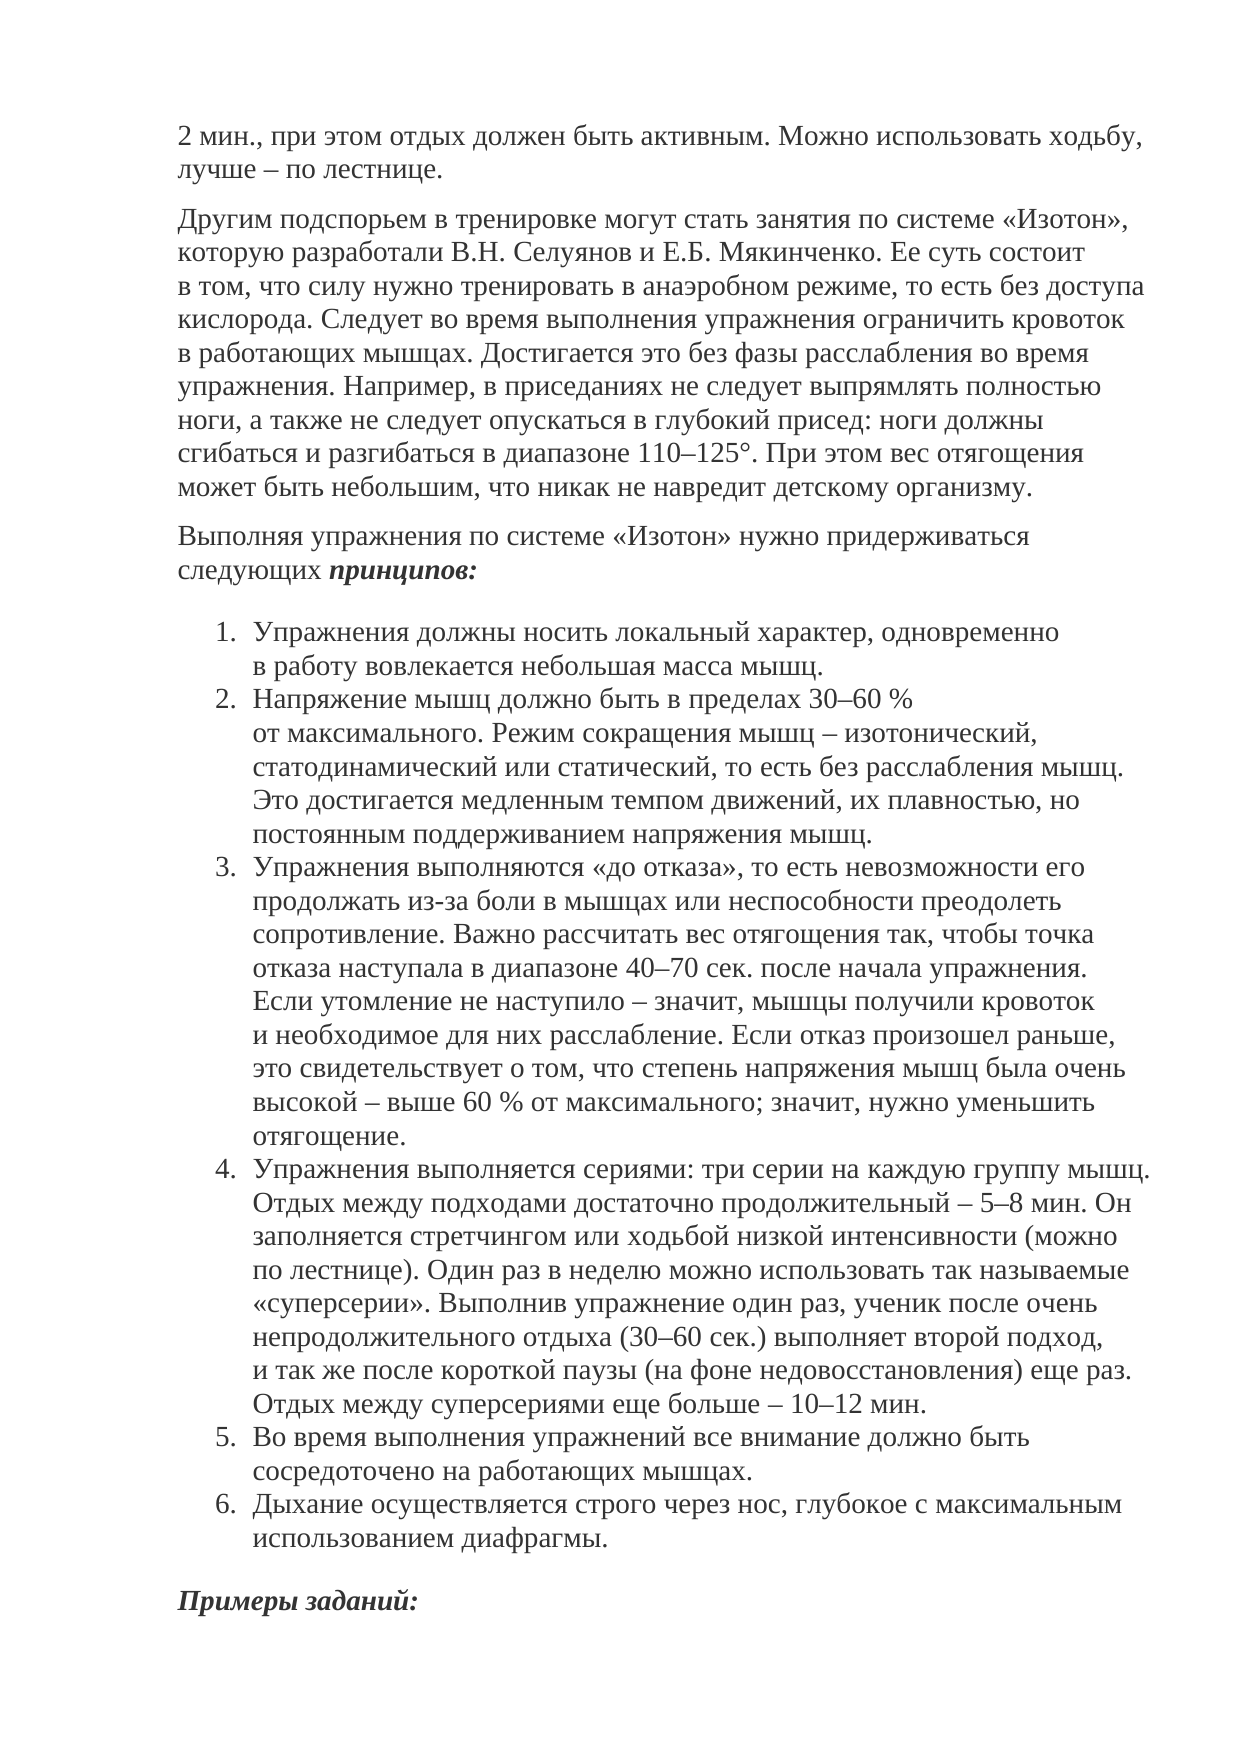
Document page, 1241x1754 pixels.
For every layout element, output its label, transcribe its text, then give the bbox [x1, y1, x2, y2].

text Другим подспорьем в тренировке могут стать занятия по системе «Изотон», которую разработали В.Н. Селуянов и Е.Б. Мякинченко. Ее суть состоит в том, что силу нужно тренировать в анаэробном режиме, то есть без доступа кислорода. Следует во время выполнения упражнения ограничить кровоток в работающих мышцах. Достигается это без фазы расслабления во время упражнения. Например, в приседаниях не следует выпрямлять полностью ноги, а также не следует опускаться в глубокий присед: ноги должны сгибаться и разгибаться в диапазоне 110–125°. При этом вес отягощения может быть небольшим, что никак не навредит детскому организму. [177, 201, 1152, 503]
text Выполняя упражнения по системе «Изотон» нужно придерживаться следующих принципов: [177, 518, 1152, 585]
list Во время выполнения упражнений все внимание должно быть сосредоточено на работающих мышцах. [215, 1419, 1152, 1487]
list Упражнения выполняется сериями: три серии на каждую группу мышц. Отдых между подходами достаточно продолжительный – 5–8 мин. Он заполняется стретчингом или ходьбой низкой интенсивности (можно по лестнице). Один раз в неделю можно использовать так называемые «суперсерии». Выполнив упражнение один раз, ученик после очень непродолжительного отдыха (30–60 сек.) выполняет второй подход, и так же после короткой паузы (на фоне недовосстановления) еще раз. Отдых между суперсериями еще больше – 10–12 мин. [215, 1151, 1152, 1419]
list Упражнения должны носить локальный характер, одновременно в работу вовлекается небольшая масса мышц. [215, 614, 1152, 682]
list Напряжение мышц должно быть в пределах 30–60 % от максимального. Режим сокращения мышц – изотонический, статодинамический или статический, то есть без расслабления мышц. Это достигается медленным темпом движений, их плавностью, но постоянным поддерживанием напряжения мышц. [215, 682, 1152, 849]
text Примеры заданий: [177, 1583, 1152, 1616]
list Упражнения выполняются «до отказа», то есть невозможности его продолжать из-за боли в мышцах или неспособности преодолеть сопротивление. Важно рассчитать вес отягощения так, чтобы точка отказа наступала в диапазоне 40–70 сек. после начала упражнения. Если утомление не наступило – значит, мышцы получили кровоток и необходимое для них расслабление. Если отказ произошел раньше, это свидетельствует о том, что степень напряжения мышц была очень высокой – выше 60 % от максимального; значит, нужно уменьшить отягощение. [215, 849, 1152, 1151]
list Дыхание осуществляется строго через нос, глубокое с максимальным использованием диафрагмы. [215, 1487, 1152, 1554]
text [177, 118, 1152, 185]
